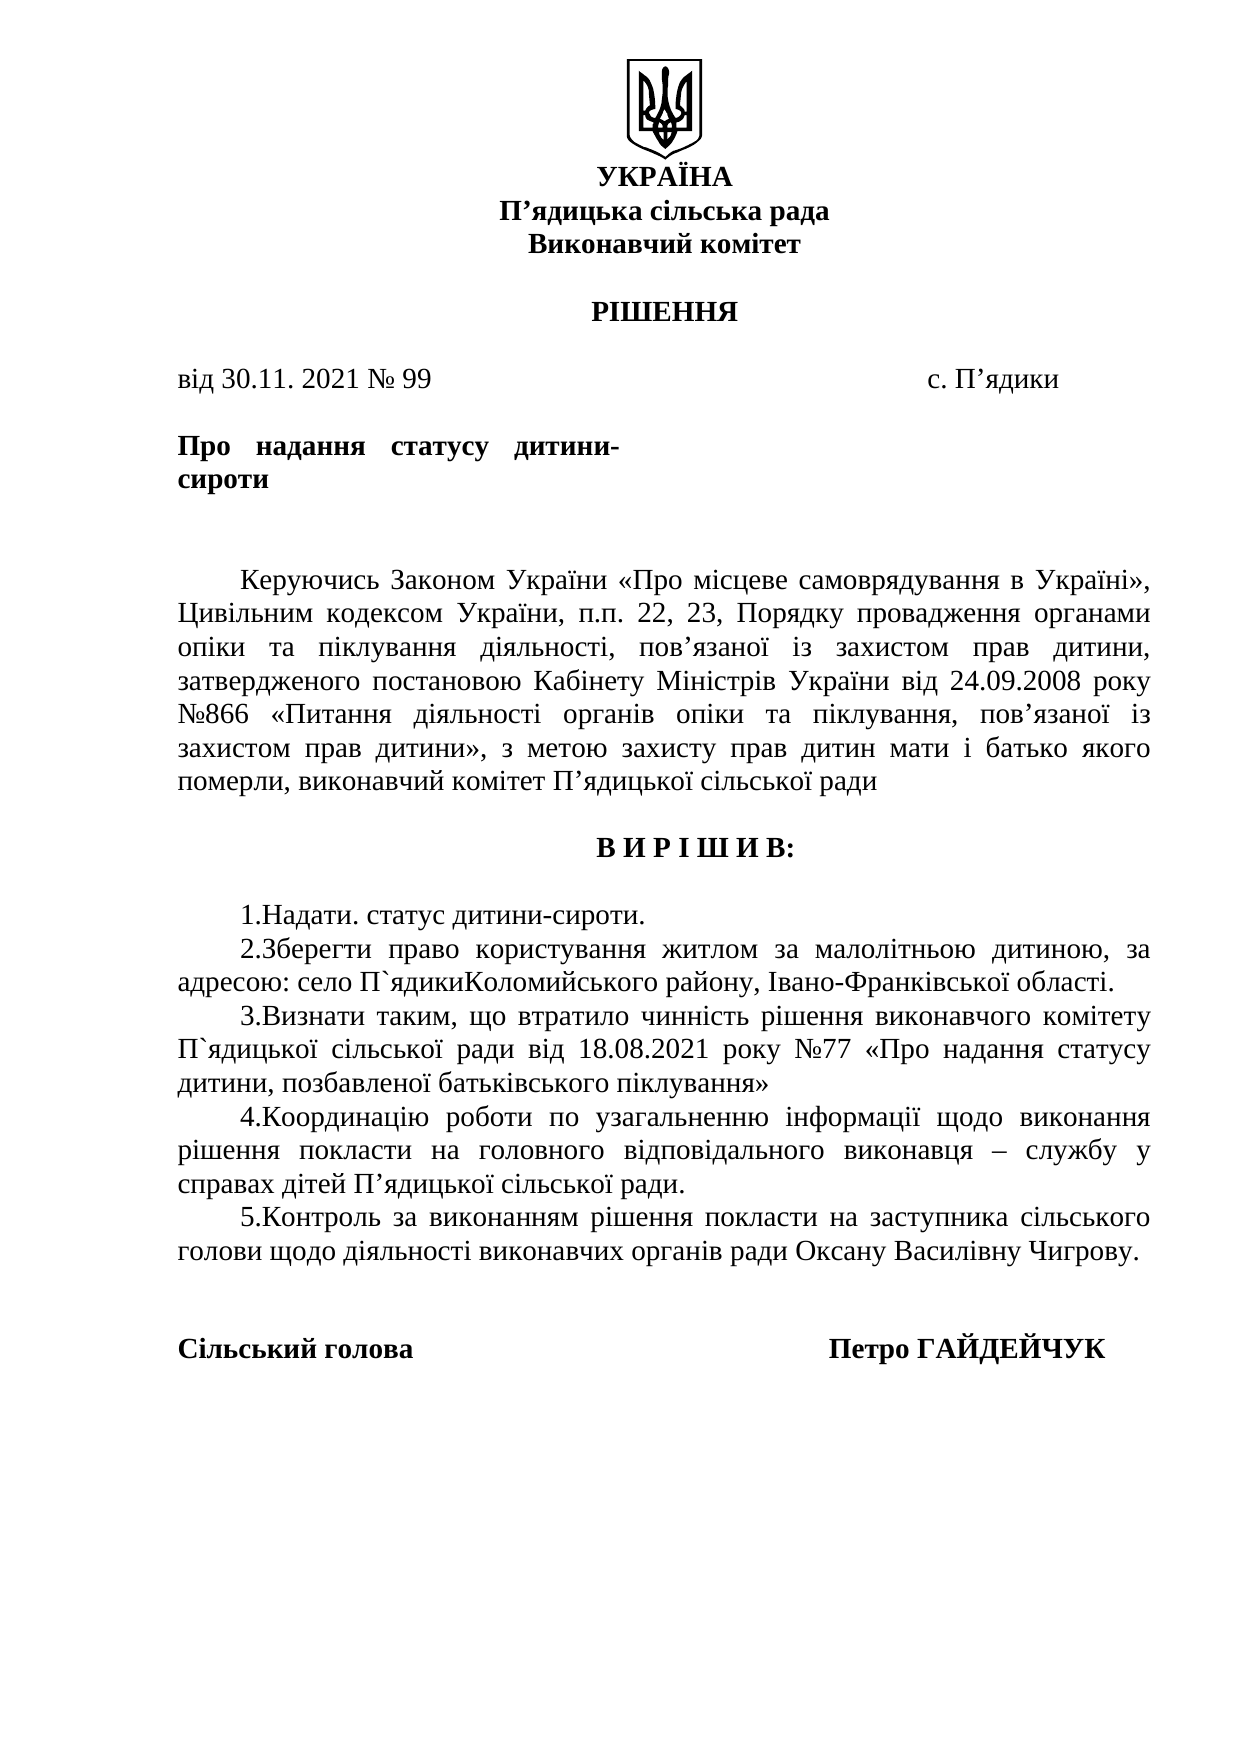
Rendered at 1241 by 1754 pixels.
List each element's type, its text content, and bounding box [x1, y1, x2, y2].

text П’ядицька сільська рада [177, 193, 1152, 227]
text 2.Зберегти право користування житлом за малолітньою дитиною, за адресою: село П`ядикиКоломийського району, Івано-Франківської області. [177, 931, 1152, 998]
text від 30.11. 2021 № 99 с. П’ядики [177, 361, 1152, 394]
text УКРАЇНА [177, 159, 1152, 193]
text 5.Контроль за виконанням рішення покласти на заступника сільського голови щодо діяльності виконавчих органів ради Оксану Василівну Чигрову. [177, 1199, 1152, 1266]
text Керуючись Законом України «Про місцеве самоврядування в Україні», Цивільним кодексом України, п.п. 22, 23, Порядку провадження органами опіки та піклування діяльності, пов’язаної із захистом прав дитини, затвердженого постановою Кабінету Міністрів України від 24.09.2008 року №866 «Питання діяльності органів опіки та піклування, пов’язаної із захистом прав дитини», з метою захисту прав дитин мати і батько якого померли, виконавчий комітет П’ядицької сільської ради [177, 562, 1152, 797]
text В И Р І Ш И В: [177, 830, 1152, 864]
text РІШЕННЯ [177, 294, 1152, 327]
text 1.Надати. статус дитини-сироти. [177, 897, 1152, 931]
text Про надання статусу дитини-сироти [177, 428, 620, 495]
text Сільський голова Петро ГАЙДЕЙЧУК [177, 1331, 1152, 1365]
text Виконавчий комітет [177, 227, 1152, 260]
text 4.Координацію роботи по узагальненню інформації щодо виконання рішення покласти на головного відповідального виконавця – службу у справах дітей П’ядицької сільської ради. [177, 1099, 1152, 1199]
text 3.Визнати таким, що втратило чинність рішення виконавчого комітету П`ядицької сільської ради від 18.08.2021 року №77 «Про надання статусу дитини, позбавленої батьківського піклування» [177, 998, 1152, 1099]
